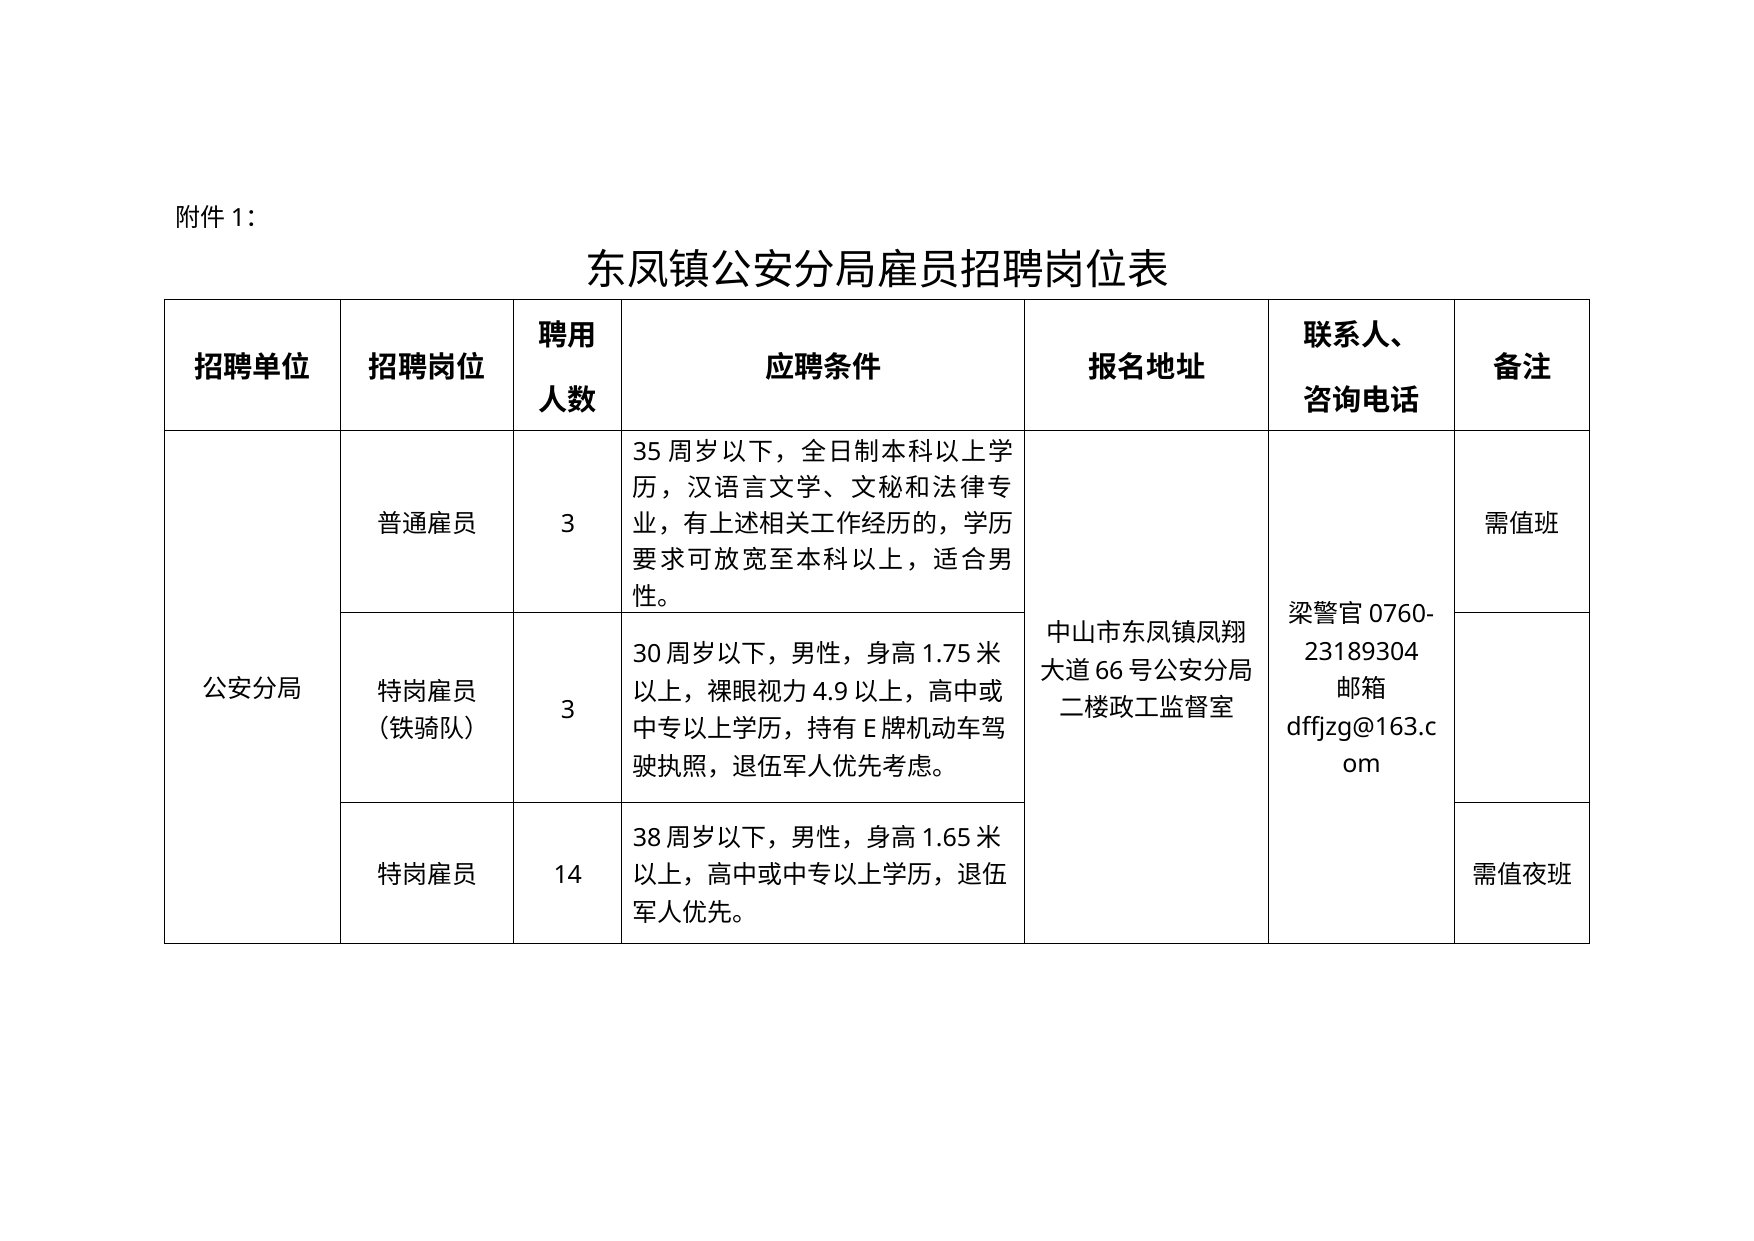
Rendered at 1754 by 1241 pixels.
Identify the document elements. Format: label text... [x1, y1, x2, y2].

table_header 附件1： 东凤镇公安分局雇员招聘岗位表 [164, 198, 1590, 299]
table_cell [1455, 613, 1589, 802]
table_cell 公安分局 [165, 431, 340, 942]
table_cell 聘用人数 [514, 300, 621, 430]
table_cell 需值班 [1455, 431, 1589, 612]
table_cell 招聘单位 [165, 300, 340, 430]
table_cell 14 [514, 803, 621, 942]
table_cell 需值夜班 [1455, 803, 1589, 942]
table_cell 联系人、 咨询电话 [1269, 300, 1454, 430]
table_cell 应聘条件 [622, 300, 1024, 430]
table_cell 中山市东凤镇凤翔大道66号公安分局二楼政工监督室 [1025, 431, 1268, 942]
table_cell 报名地址 [1025, 300, 1268, 430]
table_cell 特岗雇员 [341, 803, 513, 942]
table_cell 备注 [1455, 300, 1589, 430]
table_cell 3 [514, 431, 621, 612]
table_cell 3 [514, 613, 621, 802]
table_cell 35周岁以下，全日制本科以上学历，汉语言文学、文秘和法律专业，有上述相关工作经历的，学历要求可放宽至本科以上，适合男性。 [622, 431, 1024, 612]
table_cell 普通雇员 [341, 431, 513, 612]
table_cell 30周岁以下，男性，身高1.75米以上，裸眼视力4.9以上，高中或中专以上学历，持有E牌机动车驾驶执照，退伍军人优先考虑。 [622, 613, 1024, 802]
table_cell 特岗雇员 （铁骑队） [341, 613, 513, 802]
table_cell 招聘岗位 [341, 300, 513, 430]
table_cell 38周岁以下，男性，身高1.65米以上，高中或中专以上学历，退伍军人优先。 [622, 803, 1024, 942]
table_cell 梁警官0760-23189304 邮箱dffjzg@163.com [1269, 431, 1454, 942]
